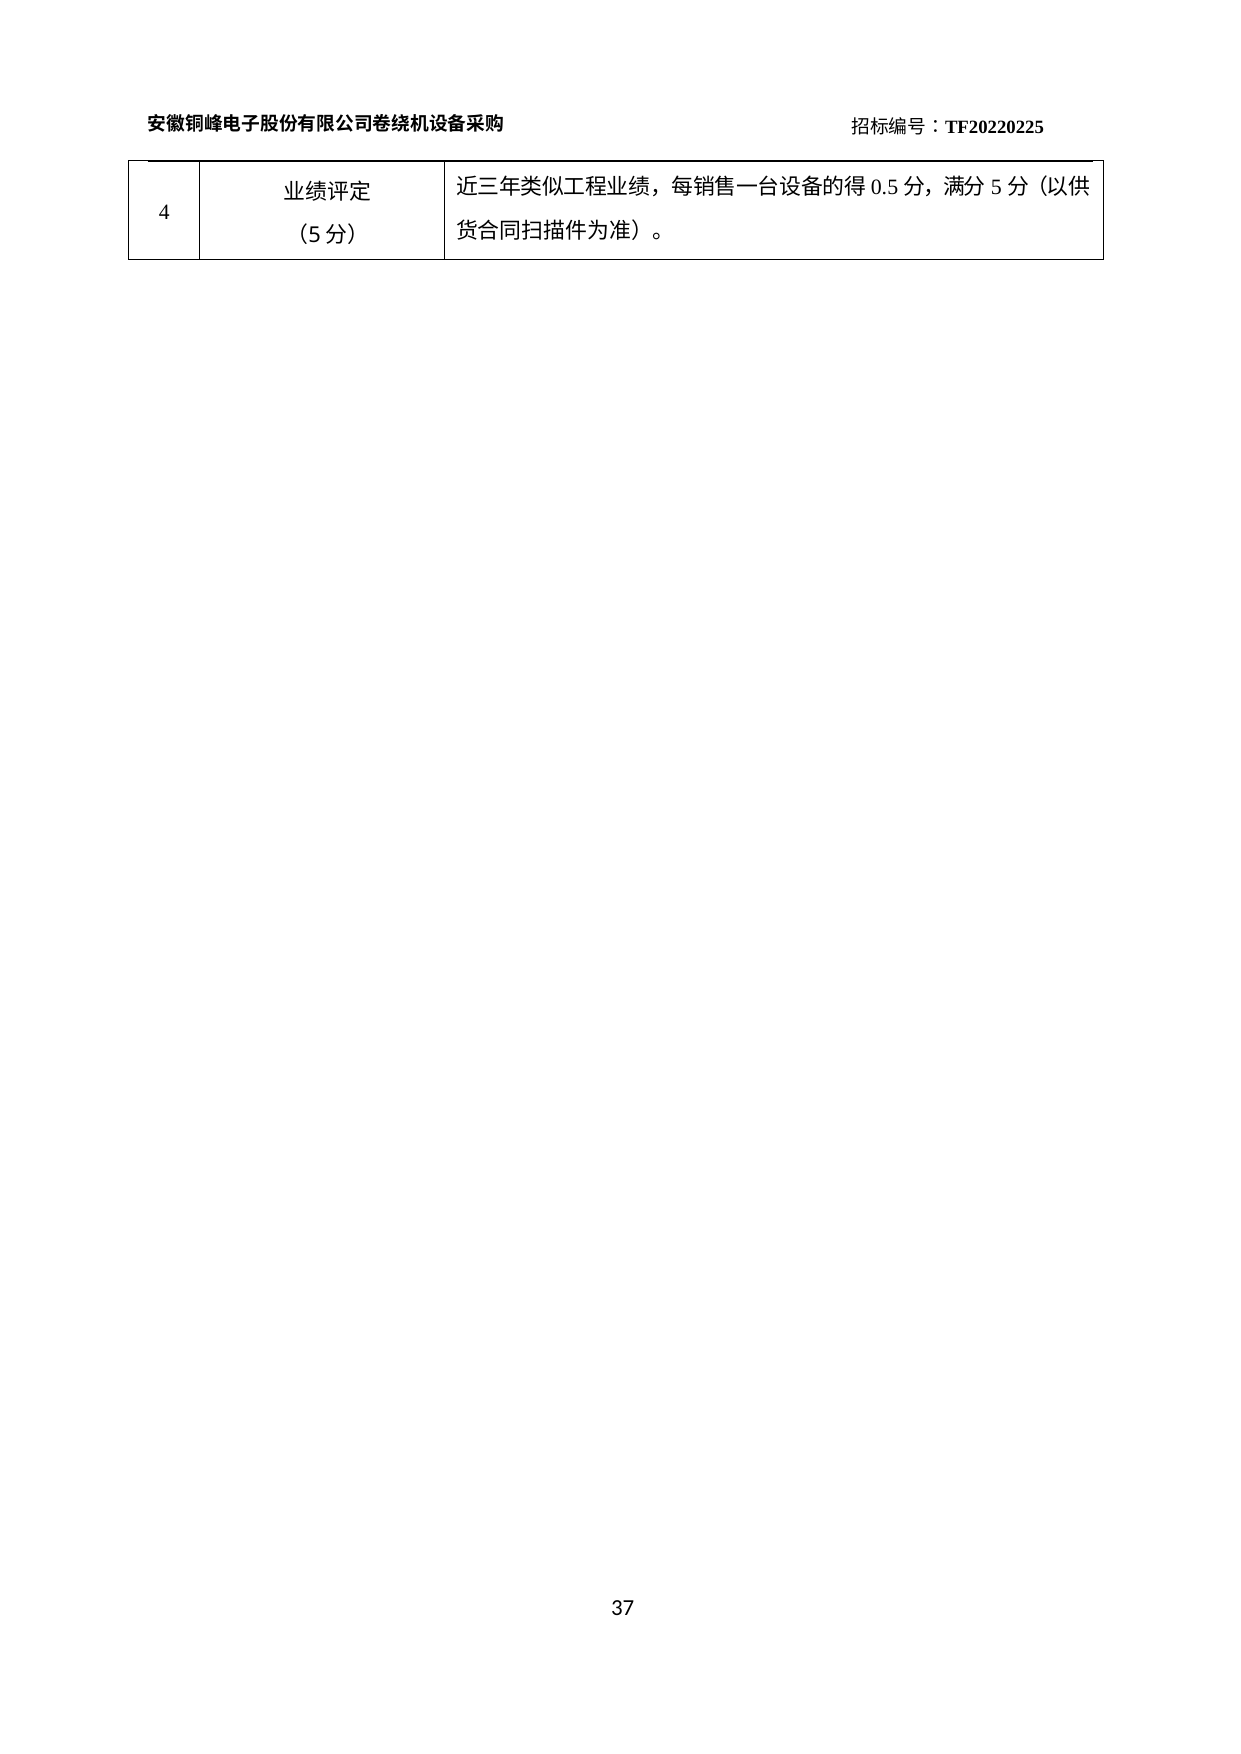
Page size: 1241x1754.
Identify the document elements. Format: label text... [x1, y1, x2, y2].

table_cell 近三年类似工程业绩，每销售一台设备的得 0.5 分，满分 5 分（以供货合同扫描件为准）。 [445, 161, 1103, 259]
table_cell 4 [129, 161, 199, 259]
table_cell 业绩评定 （5分） [200, 161, 444, 259]
